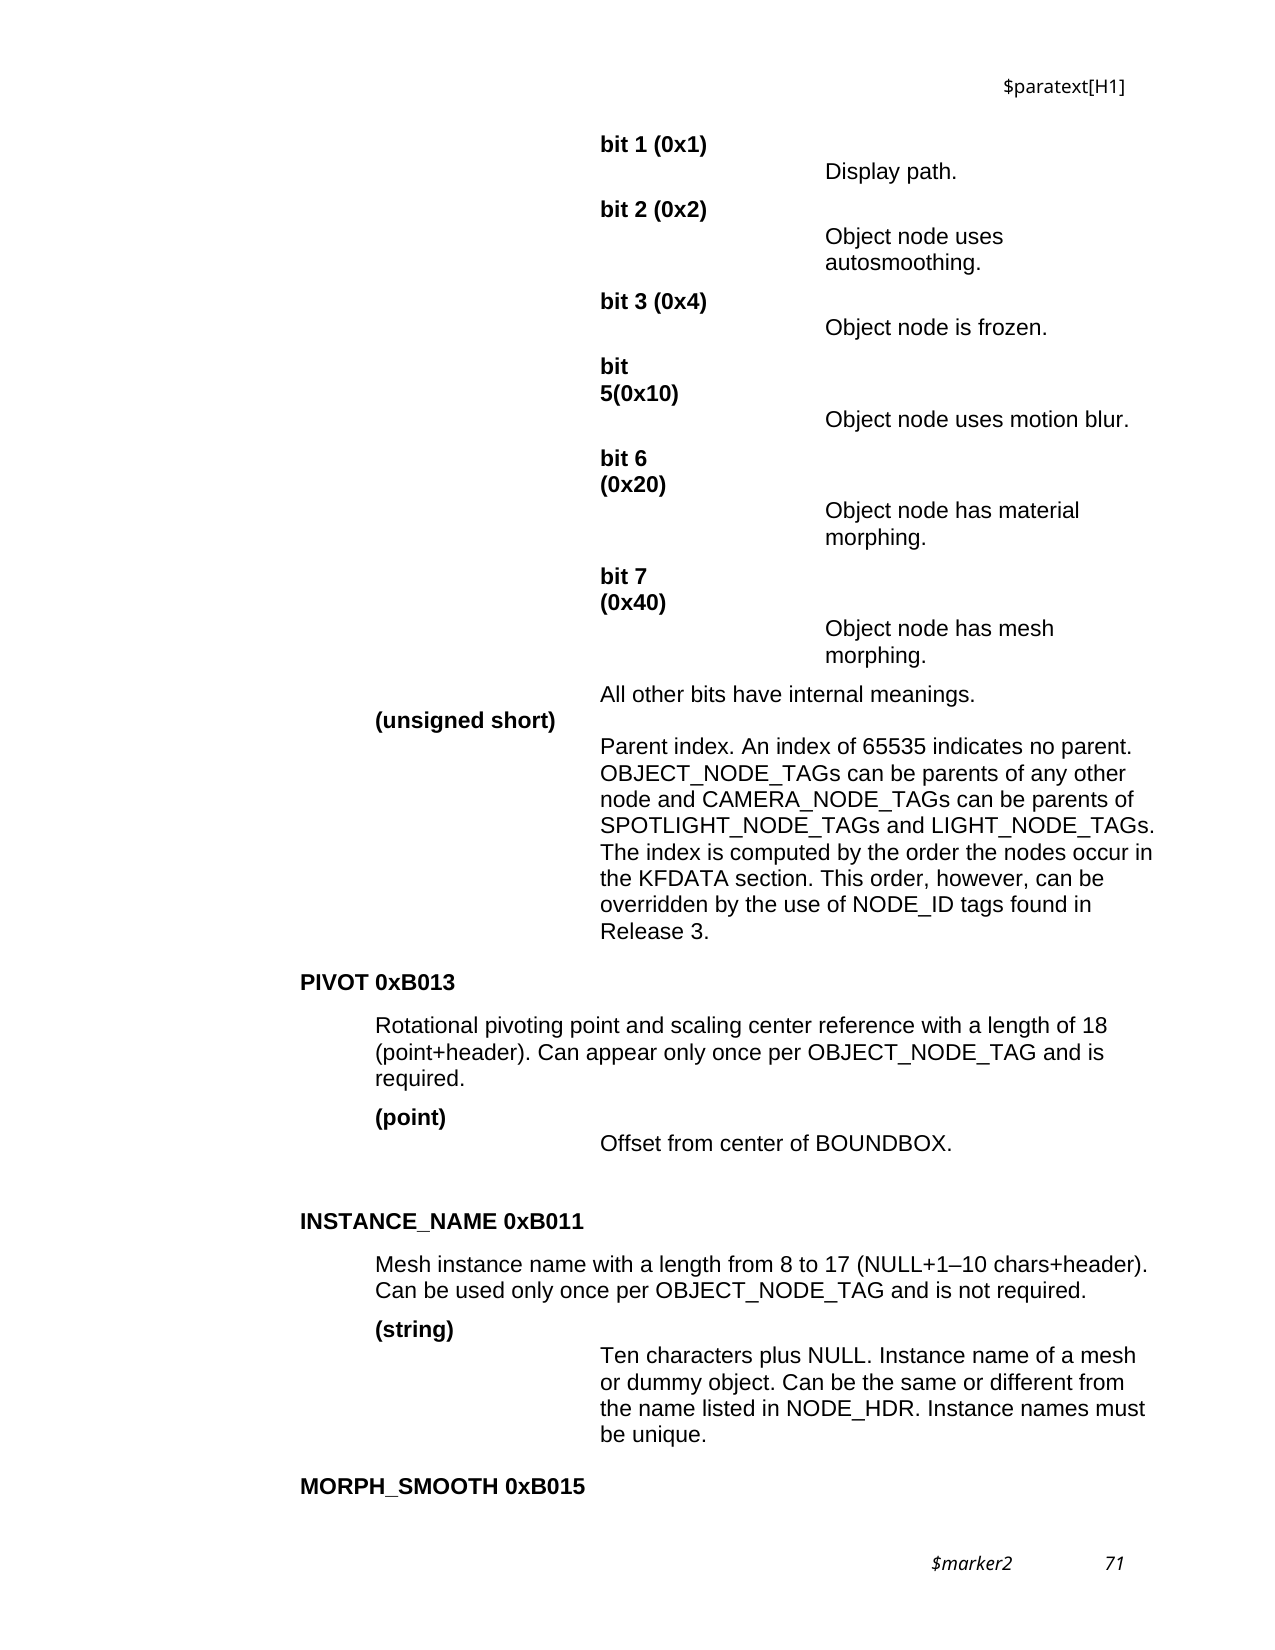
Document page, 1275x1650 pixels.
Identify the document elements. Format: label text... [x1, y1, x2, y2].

text All other bits have internal meanings. [600, 681, 1162, 707]
text (point) [375, 1104, 937, 1130]
text Display path. [825, 158, 1162, 184]
text Parent index. An index of 65535 indicates no parent. OBJECT_NODE_TAGs can be parents of any other node and CAMERA_NODE_TAGs can be parents of SPOTLIGHT_NODE_TAGs and LIGHT_NODE_TAGs. The index is computed by the order the nodes occur in the KFDATA section. This order, however, can be overridden by the use of NODE_ID tags found in Release 3. [600, 733, 1162, 944]
text Object node uses autosmoothing. [825, 223, 1162, 276]
text Ten characters plus NULL. Instance name of a mesh or dummy object. Can be the same or different from the name listed in NODE_HDR. Instance names must be unique. [600, 1342, 1162, 1448]
text Mesh instance name with a length from 8 to 17 (NULL+1–10 chars+header). Can be used only once per OBJECT_NODE_TAG and is not required. [375, 1251, 1162, 1303]
text bit 1 (0x1) [600, 131, 712, 158]
text PIVOT 0xB013 [300, 969, 1162, 996]
text bit 5(0x10) [600, 353, 712, 406]
text Offset from center of BOUNDBOX. [600, 1130, 1162, 1156]
text (string) [375, 1316, 937, 1342]
text Object node has material morphing. [825, 497, 1162, 550]
text (unsigned short) [375, 707, 937, 733]
text Object node has mesh morphing. [825, 615, 1162, 668]
text Rotational pivoting point and scaling center reference with a length of 18 (point+header). Can appear only once per OBJECT_NODE_TAG and is required. [375, 1012, 1162, 1091]
text INSTANCE_NAME 0xB011 [300, 1208, 1162, 1234]
text bit 7 (0x40) [600, 563, 712, 615]
text Object node is frozen. [825, 314, 1162, 341]
text bit 2 (0x2) [600, 196, 712, 223]
text MORPH_SMOOTH 0xB015 [300, 1473, 1162, 1499]
text Object node uses motion blur. [825, 406, 1162, 432]
text bit 3 (0x4) [600, 288, 712, 314]
text bit 6 (0x20) [600, 445, 712, 497]
